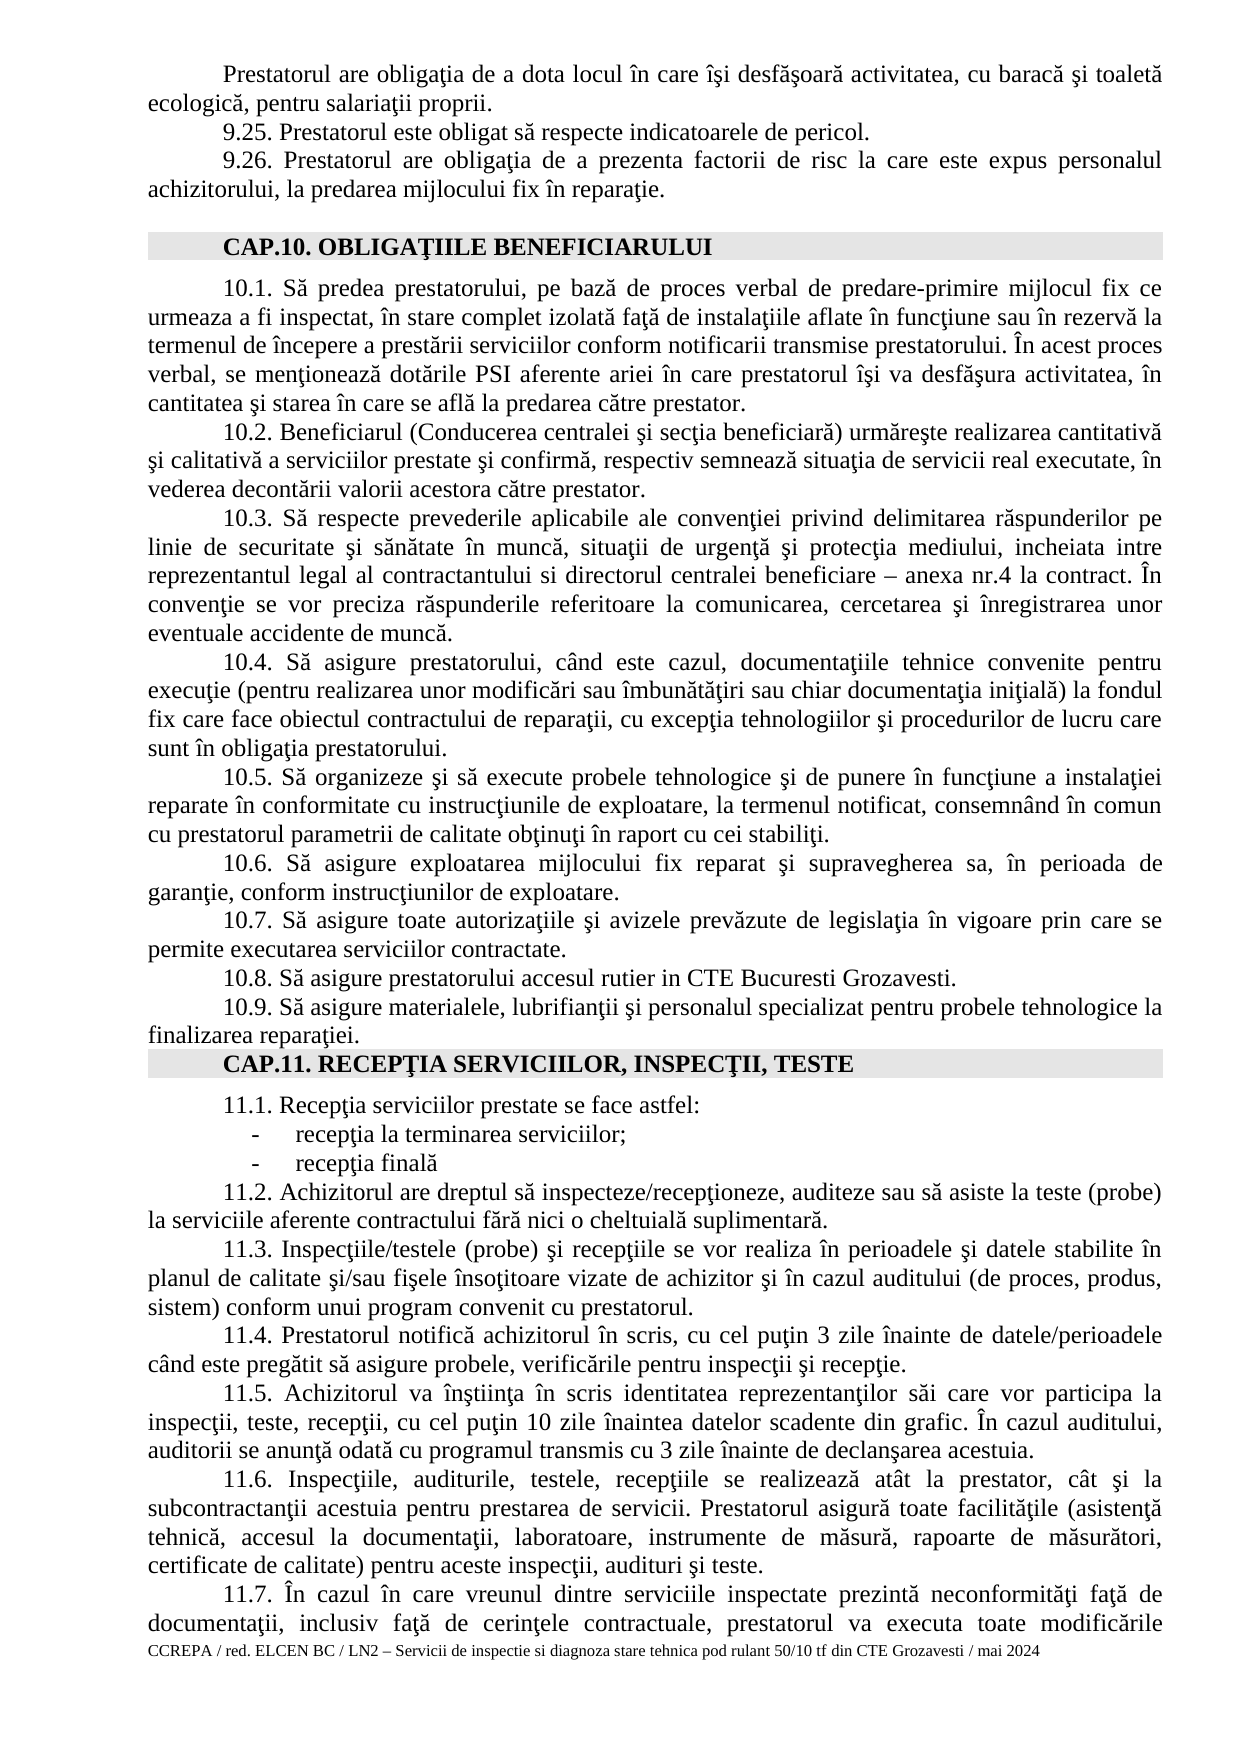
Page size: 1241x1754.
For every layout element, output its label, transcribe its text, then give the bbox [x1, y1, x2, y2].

list recepţia finală [148, 1148, 1163, 1177]
text 11.2. Achizitorul are dreptul să inspecteze/recepţioneze, auditeze sau să asiste la teste (probe) la serviciile aferente contractului fără nici o cheltuială suplimentară. [148, 1177, 1163, 1234]
text 11.3. Inspecţiile/testele (probe) şi recepţiile se vor realiza în perioadele şi datele stabilite în planul de calitate şi/sau fişele însoţitoare vizate de achizitor şi în cazul auditului (de proces, produs, sistem) conform unui program convenit cu prestatorul. [148, 1234, 1163, 1320]
text 10.6. Să asigure exploatarea mijlocului fix reparat şi supravegherea sa, în perioada de garanţie, conform instrucţiunilor de exploatare. [148, 848, 1163, 905]
text 10.4. Să asigure prestatorului, când este cazul, documentaţiile tehnice convenite pentru execuţie (pentru realizarea unor modificări sau îmbunătăţiri sau chiar documentaţia iniţială) la fondul fix care face obiectul contractului de reparaţii, cu excepţia tehnologiilor şi procedurilor de lucru care sunt în obligaţia prestatorului. [148, 647, 1163, 762]
text 10.7. Să asigure toate autorizaţiile şi avizele prevăzute de legislaţia în vigoare prin care se permite executarea serviciilor contractate. [148, 905, 1163, 963]
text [148, 1579, 1163, 1637]
text 10.5. Să organizeze şi să execute probele tehnologice şi de punere în funcţiune a instalaţiei reparate în conformitate cu instrucţiunile de exploatare, la termenul notificat, consemnând în comun cu prestatorul parametrii de calitate obţinuţi în raport cu cei stabiliţi. [148, 762, 1163, 848]
text 10.1. Să predea prestatorului, pe bază de proces verbal de predare-primire mijlocul fix ce urmeaza a fi inspectat, în stare complet izolată faţă de instalaţiile aflate în funcţiune sau în rezervă la termenul de începere a prestării serviciilor conform notificarii transmise prestatorului. În acest proces verbal, se menţionează dotările PSI aferente ariei în care prestatorul îşi va desfăşura activitatea, în cantitatea şi starea în care se află la predarea către prestator. [148, 273, 1163, 417]
text Prestatorul are obligaţia de a dota locul în care îşi desfăşoară activitatea, cu baracă şi toaletă ecologică, pentru salariaţii proprii. [148, 59, 1163, 117]
list recepţia la terminarea serviciilor; [148, 1119, 1163, 1148]
text 9.25. Prestatorul este obligat să respecte indicatoarele de pericol. [148, 117, 1163, 145]
subtitle CAP.11. RECEPŢIA SERVICIILOR, INSPECŢII, TESTE [148, 1049, 1163, 1078]
text 10.8. Să asigure prestatorului accesul rutier in CTE Bucuresti Grozavesti. [148, 963, 1163, 992]
text 9.26. Prestatorul are obligaţia de a prezenta factorii de risc la care este expus personalul achizitorului, la predarea mijlocului fix în reparaţie. [148, 145, 1163, 203]
text 11.6. Inspecţiile, auditurile, testele, recepţiile se realizează atât la prestator, cât şi la subcontractanţii acestuia pentru prestarea de servicii. Prestatorul asigură toate facilităţile (asistenţă tehnică, accesul la documentaţii, laboratoare, instrumente de măsură, rapoarte de măsurători, certificate de calitate) pentru aceste inspecţii, audituri şi teste. [148, 1464, 1163, 1579]
text 11.5. Achizitorul va înştiinţa în scris identitatea reprezentanţilor săi care vor participa la inspecţii, teste, recepţii, cu cel puţin 10 zile înaintea datelor scadente din grafic. În cazul auditului, auditorii se anunţă odată cu programul transmis cu 3 zile înainte de declanşarea acestuia. [148, 1378, 1163, 1464]
text 10.2. Beneficiarul (Conducerea centralei şi secţia beneficiară) urmăreşte realizarea cantitativă şi calitativă a serviciilor prestate şi confirmă, respectiv semnează situaţia de servicii real executate, în vederea decontării valorii acestora către prestator. [148, 417, 1163, 503]
text 10.3. Să respecte prevederile aplicabile ale convenţiei privind delimitarea răspunderilor pe linie de securitate şi sănătate în muncă, situaţii de urgenţă şi protecţia mediului, incheiata intre reprezentantul legal al contractantului si directorul centralei beneficiare – anexa nr.4 la contract. În convenţie se vor preciza răspunderile referitoare la comunicarea, cercetarea şi înregistrarea unor eventuale accidente de muncă. [148, 503, 1163, 647]
text 10.9. Să asigure materialele, lubrifianţii şi personalul specializat pentru probele tehnologice la finalizarea reparaţiei. [148, 992, 1163, 1049]
text 11.1. Recepţia serviciilor prestate se face astfel: [148, 1090, 1163, 1119]
text 11.4. Prestatorul notifică achizitorul în scris, cu cel puţin 3 zile înainte de datele/perioadele când este pregătit să asigure probele, verificările pentru inspecţii şi recepţie. [148, 1320, 1163, 1378]
subtitle CAP.10. OBLIGAŢIILE BENEFICIARULUI [148, 232, 1163, 260]
